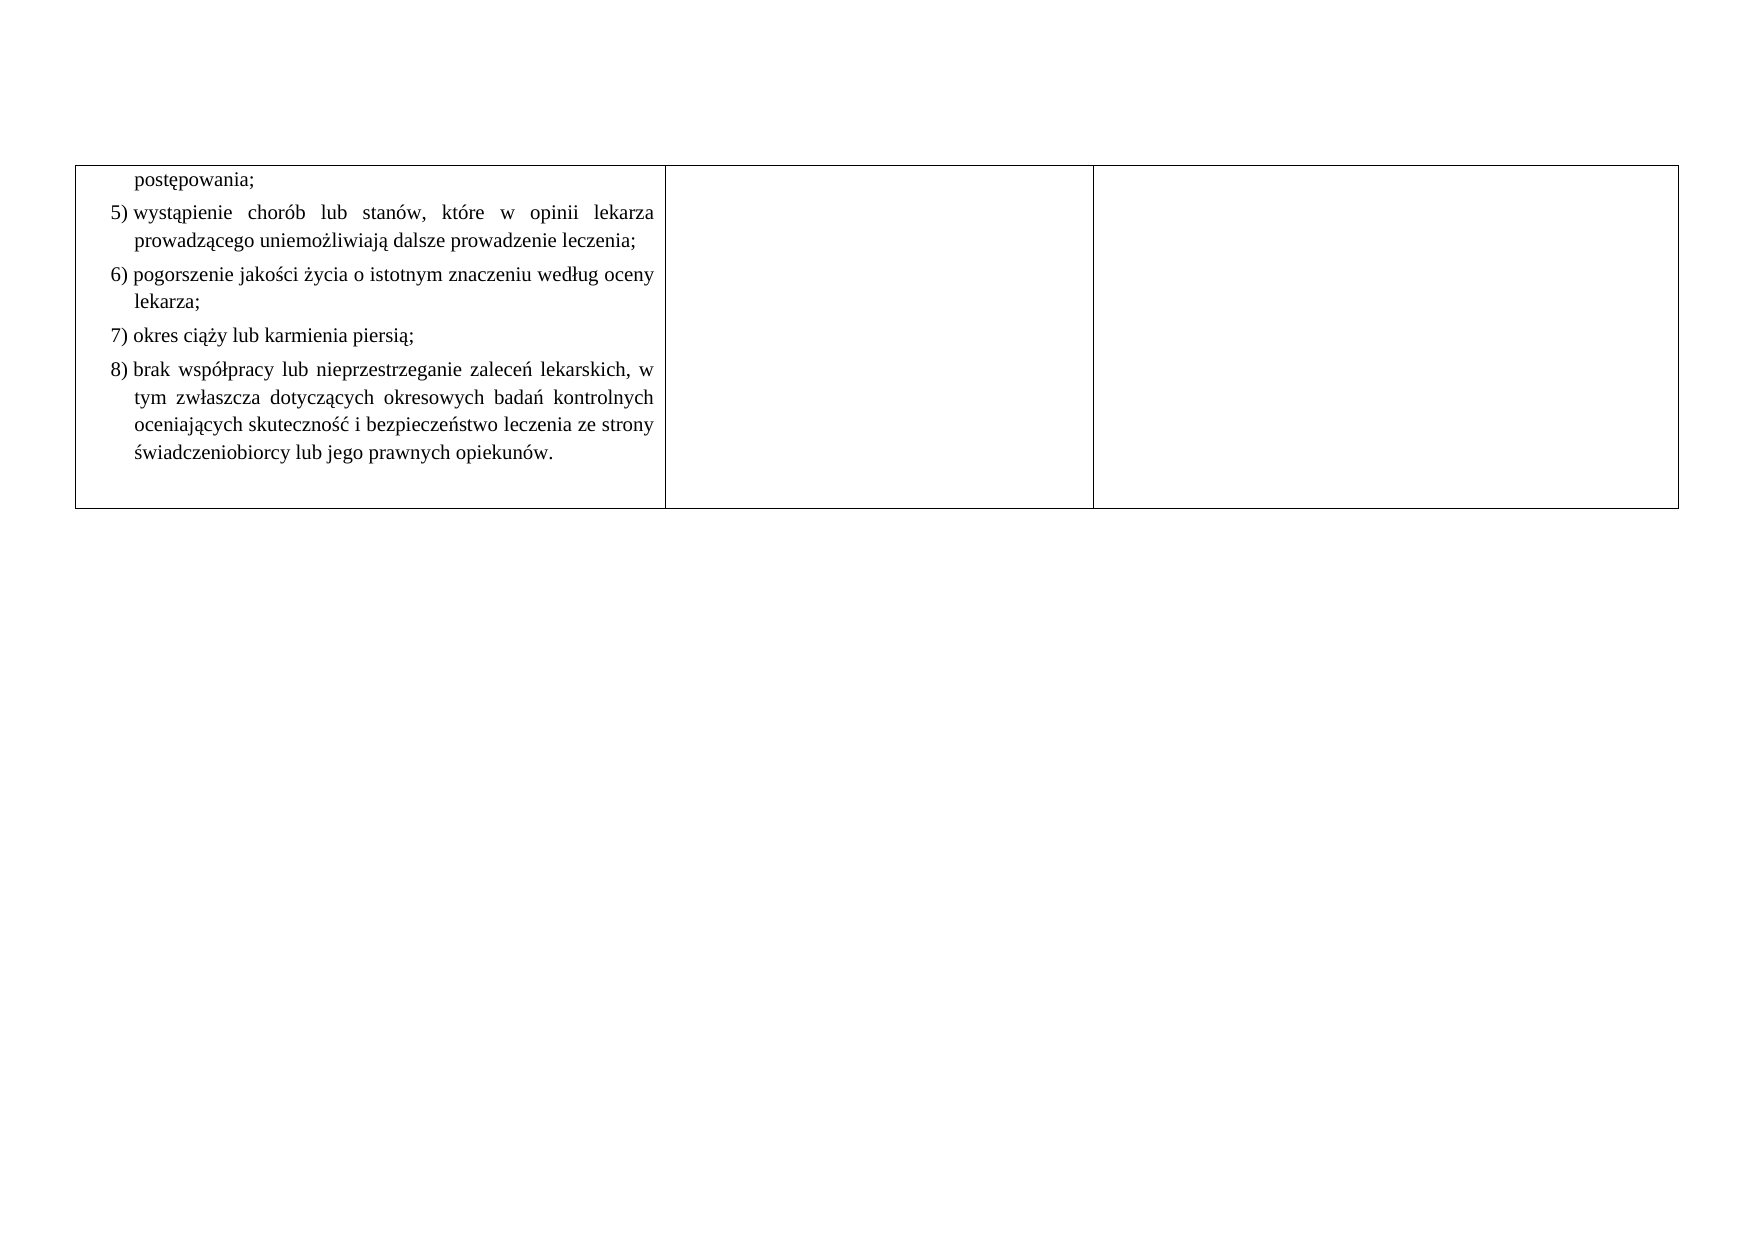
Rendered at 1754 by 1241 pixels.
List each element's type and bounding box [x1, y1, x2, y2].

table_cell [666, 166, 1093, 508]
table_cell [1094, 166, 1678, 508]
table_cell [76, 166, 665, 508]
